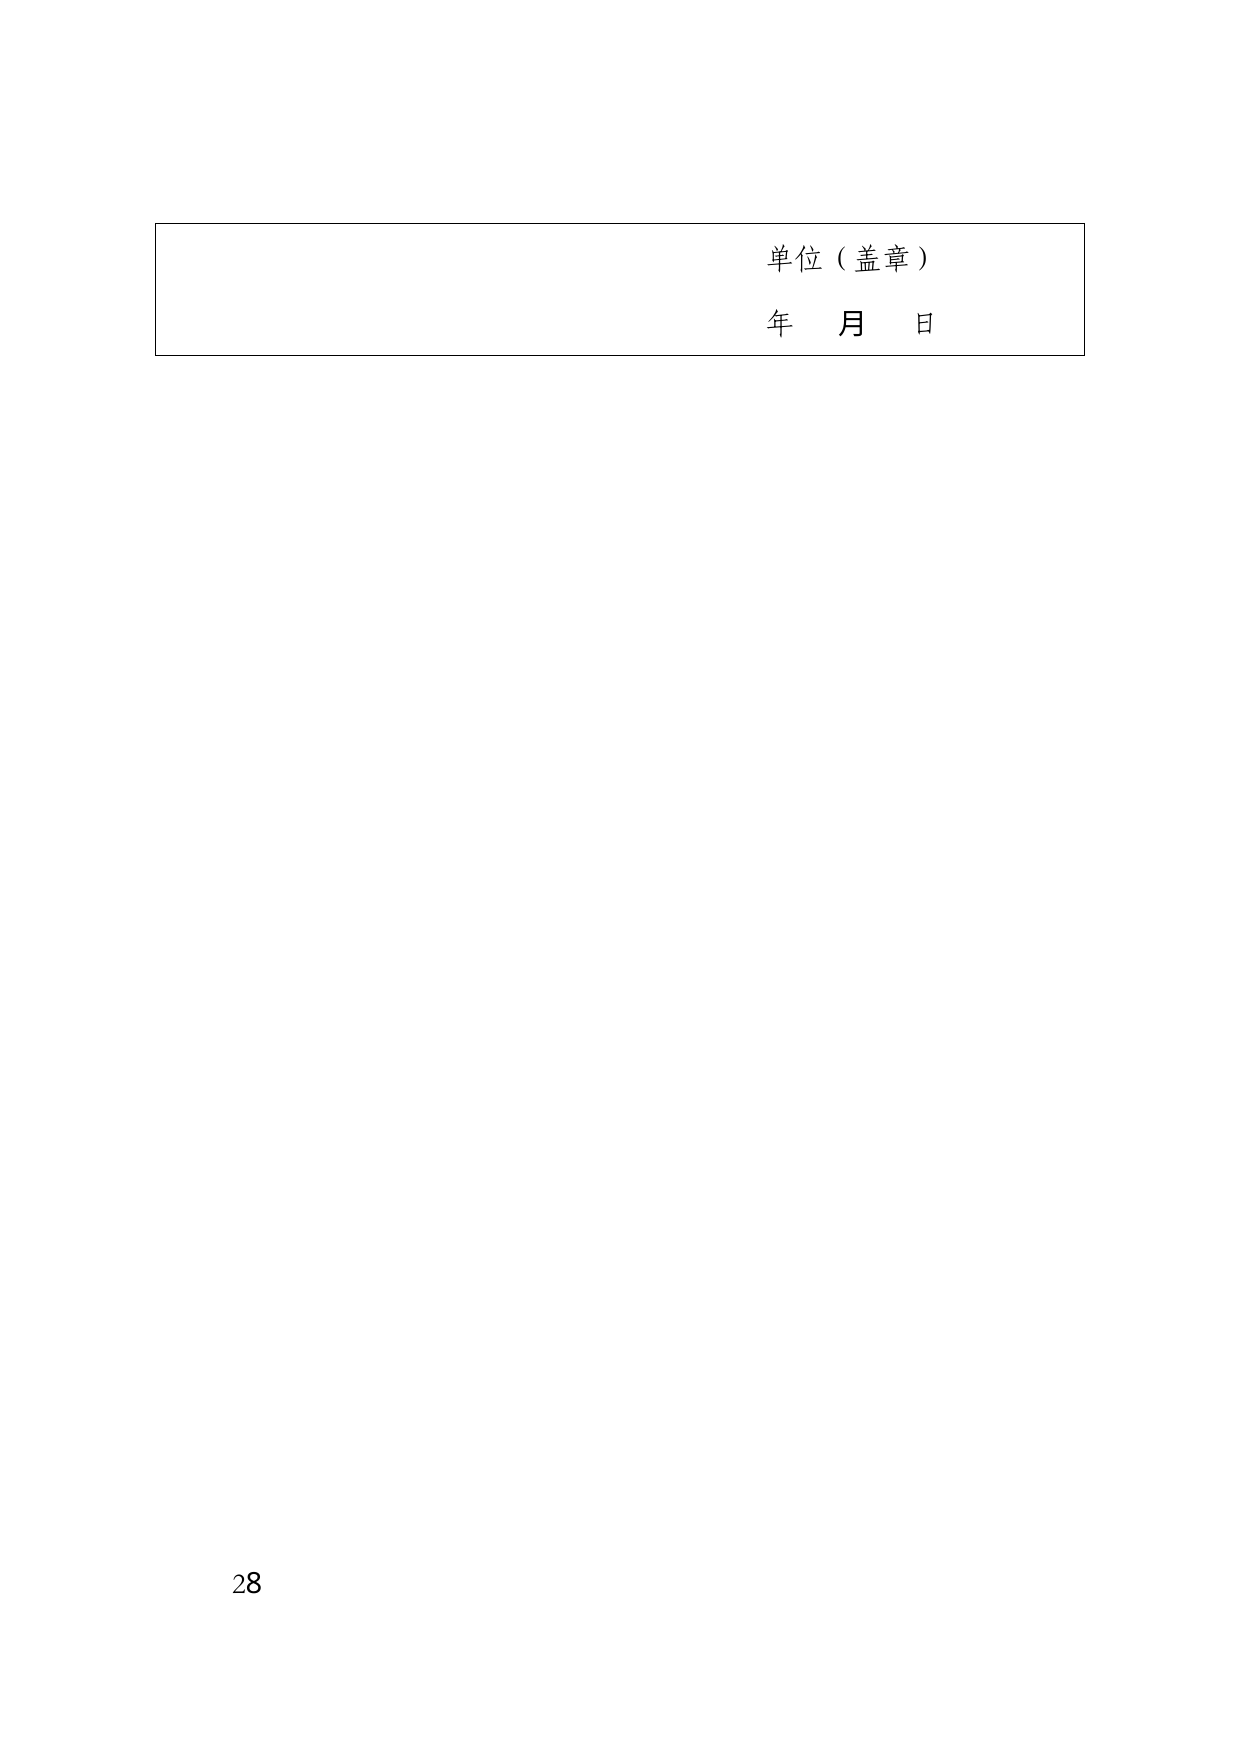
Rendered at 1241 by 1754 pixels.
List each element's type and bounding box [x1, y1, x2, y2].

table_cell [156, 224, 1084, 355]
